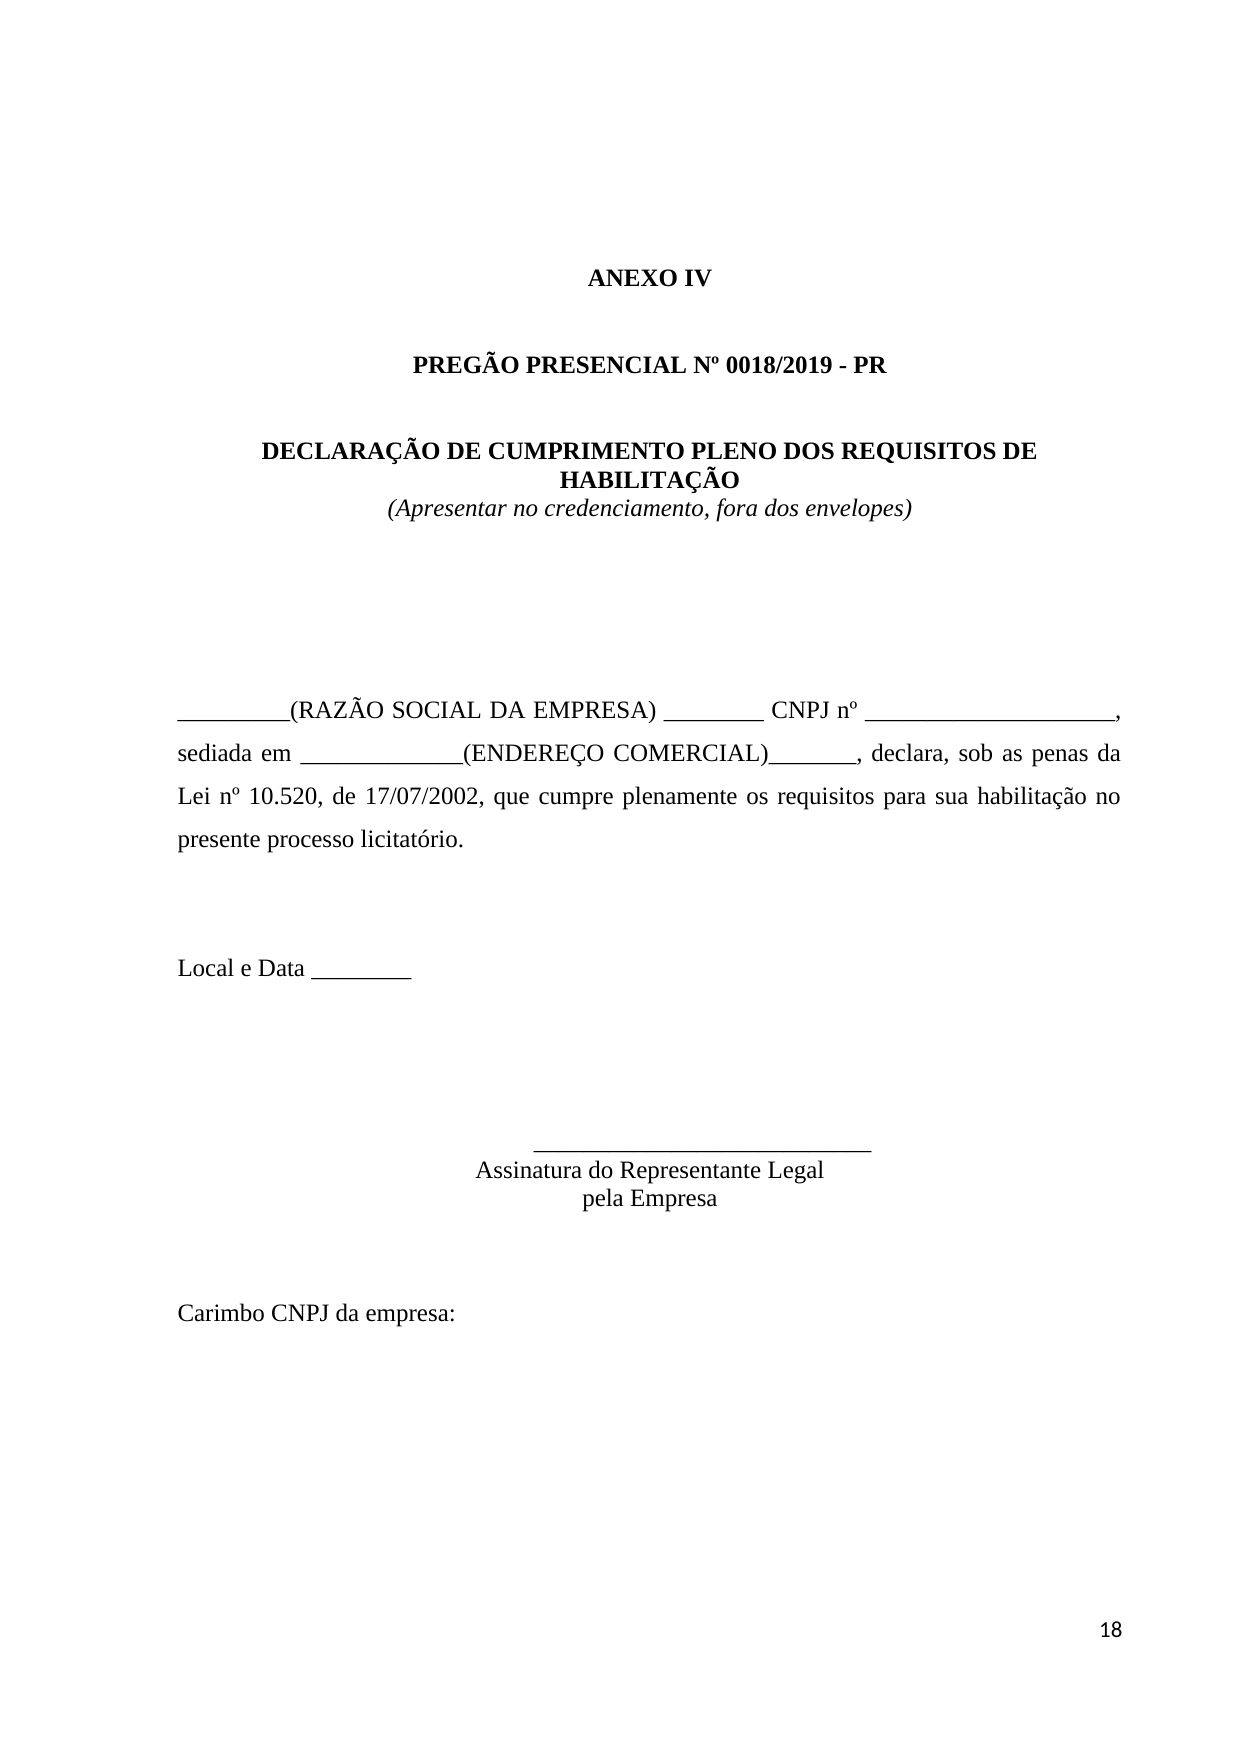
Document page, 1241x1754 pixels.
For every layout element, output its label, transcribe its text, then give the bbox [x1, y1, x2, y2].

text (Apresentar no credenciamento, fora dos envelopes) [177, 493, 1122, 522]
text pela Empresa [177, 1183, 1122, 1212]
text ANEXO IV [177, 263, 1122, 292]
text _________(RAZÃO SOCIAL DA EMPRESA) ________ CNPJ nº ____________________, sediada em _____________(ENDEREÇO COMERCIAL)_______, declara, sob as penas da Lei nº 10.520, de 17/07/2002, que cumpre plenamente os requisitos para sua habilitação no presente processo licitatório. [177, 695, 1122, 853]
text Carimbo CNPJ da empresa: [177, 1298, 1122, 1327]
text ___________________________ [177, 1126, 1122, 1155]
text DECLARAÇÃO DE CUMPRIMENTO PLENO DOS REQUISITOS DE HABILITAÇÃO [177, 436, 1122, 493]
text PREGÃO PRESENCIAL Nº 0018/2019 - PR [177, 350, 1122, 378]
text Assinatura do Representante Legal [177, 1155, 1122, 1183]
text Local e Data ________ [177, 953, 1122, 982]
